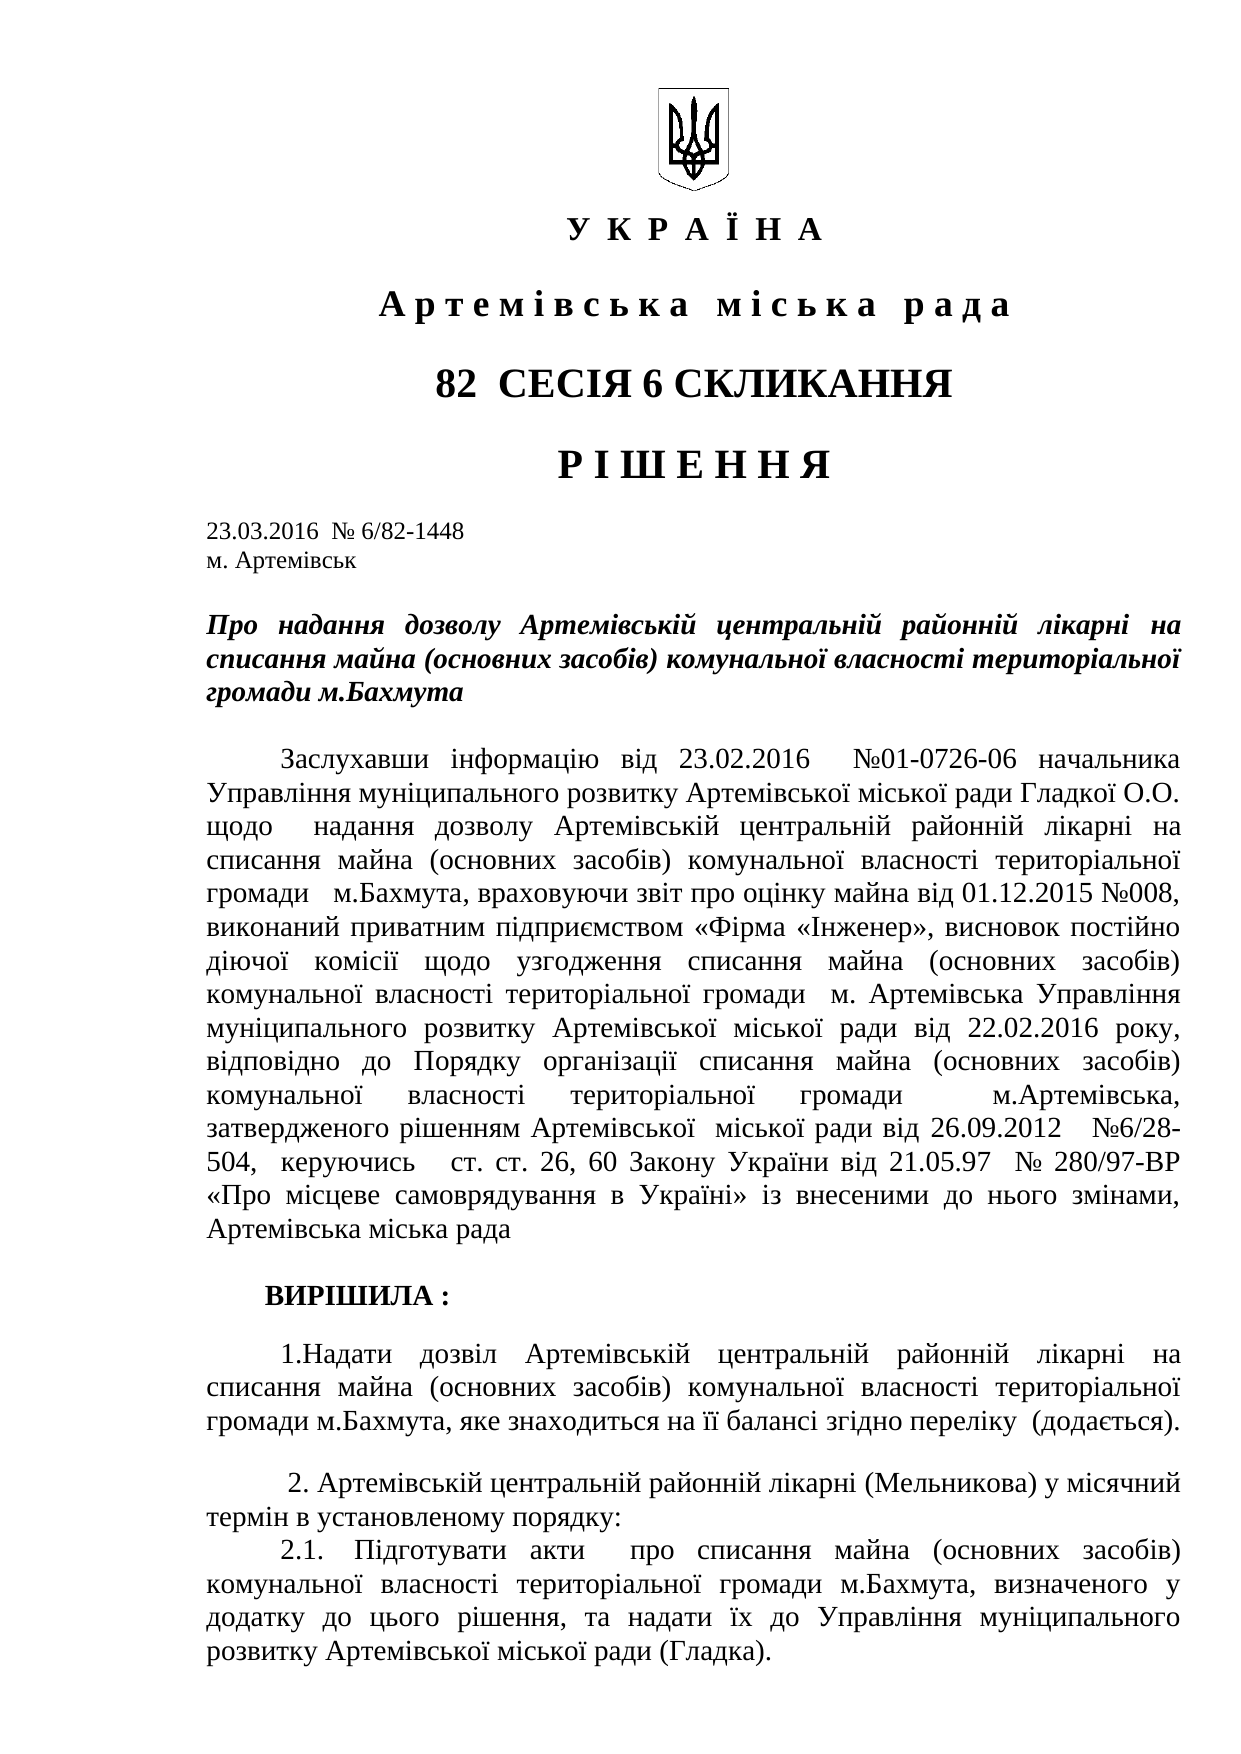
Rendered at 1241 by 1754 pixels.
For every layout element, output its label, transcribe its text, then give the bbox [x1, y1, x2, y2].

text Заслухавши інформацію від 23.02.2016 №01-0726-06 начальника Управління муніципального розвитку Артемівської міської ради Гладкої О.О. щодо надання дозволу Артемівській центральній районній лікарні на списання майна (основних засобів) комунальної власності територіальної громади м.Бахмута, враховуючи звіт про оцінку майна від 01.12.2015 №008, виконаний приватним підприємством «Фірма «Інженер», висновок постійно діючої комісії щодо узгодження списання майна (основних засобів) комунальної власності територіальної громади м. Артемівська Управління муніципального розвитку Артемівської міської ради від 22.02.2016 року, відповідно до Порядку організації списання майна (основних засобів) комунальної власності територіальної громади м.Артемівська, затвердженого рішенням Артемівської міської ради від 26.09.2012 №6/28-504, керуючись ст. ст. 26, 60 Закону України від 21.05.97 № 280/97-ВР «Про місцеве самоврядування в Україні» із внесеними до нього змінами, Артемівська міська рада [206, 741, 1181, 1244]
subtitle У К Р А Ї Н А [206, 209, 1181, 248]
text ВИРІШИЛА : [206, 1278, 1181, 1312]
text м. Артемівськ [206, 545, 1181, 574]
subtitle 82 СЕСІЯ 6 СКЛИКАННЯ [206, 358, 1181, 406]
text 1.Надати дозвіл Артемівській центральній районній лікарні на списання майна (основних засобів) комунальної власності територіальної громади м.Бахмута, яке знаходиться на її балансі згідно переліку (додається). [206, 1336, 1181, 1436]
text 23.03.2016 № 6/82-1448 [206, 516, 1181, 545]
text 2. Артемівській центральній районній лікарні (Мельникова) у місячний термін в установленому порядку: [206, 1465, 1181, 1532]
text Про надання дозволу Артемівській центральній районній лікарні на списання майна (основних засобів) комунальної власності територіальної громади м.Бахмута [206, 607, 1181, 708]
picture [658, 88, 729, 191]
subtitle Р І Ш Е Н Н Я [206, 439, 1181, 487]
text 2.1. Підготувати акти про списання майна (основних засобів) комунальної власності територіальної громади м.Бахмута, визначеного у додатку до цього рішення, та надати їх до Управління муніципального розвитку Артемівської міської ради (Гладка). [206, 1532, 1181, 1666]
subtitle А р т е м і в с ь к а м і с ь к а р а д а [206, 281, 1181, 324]
